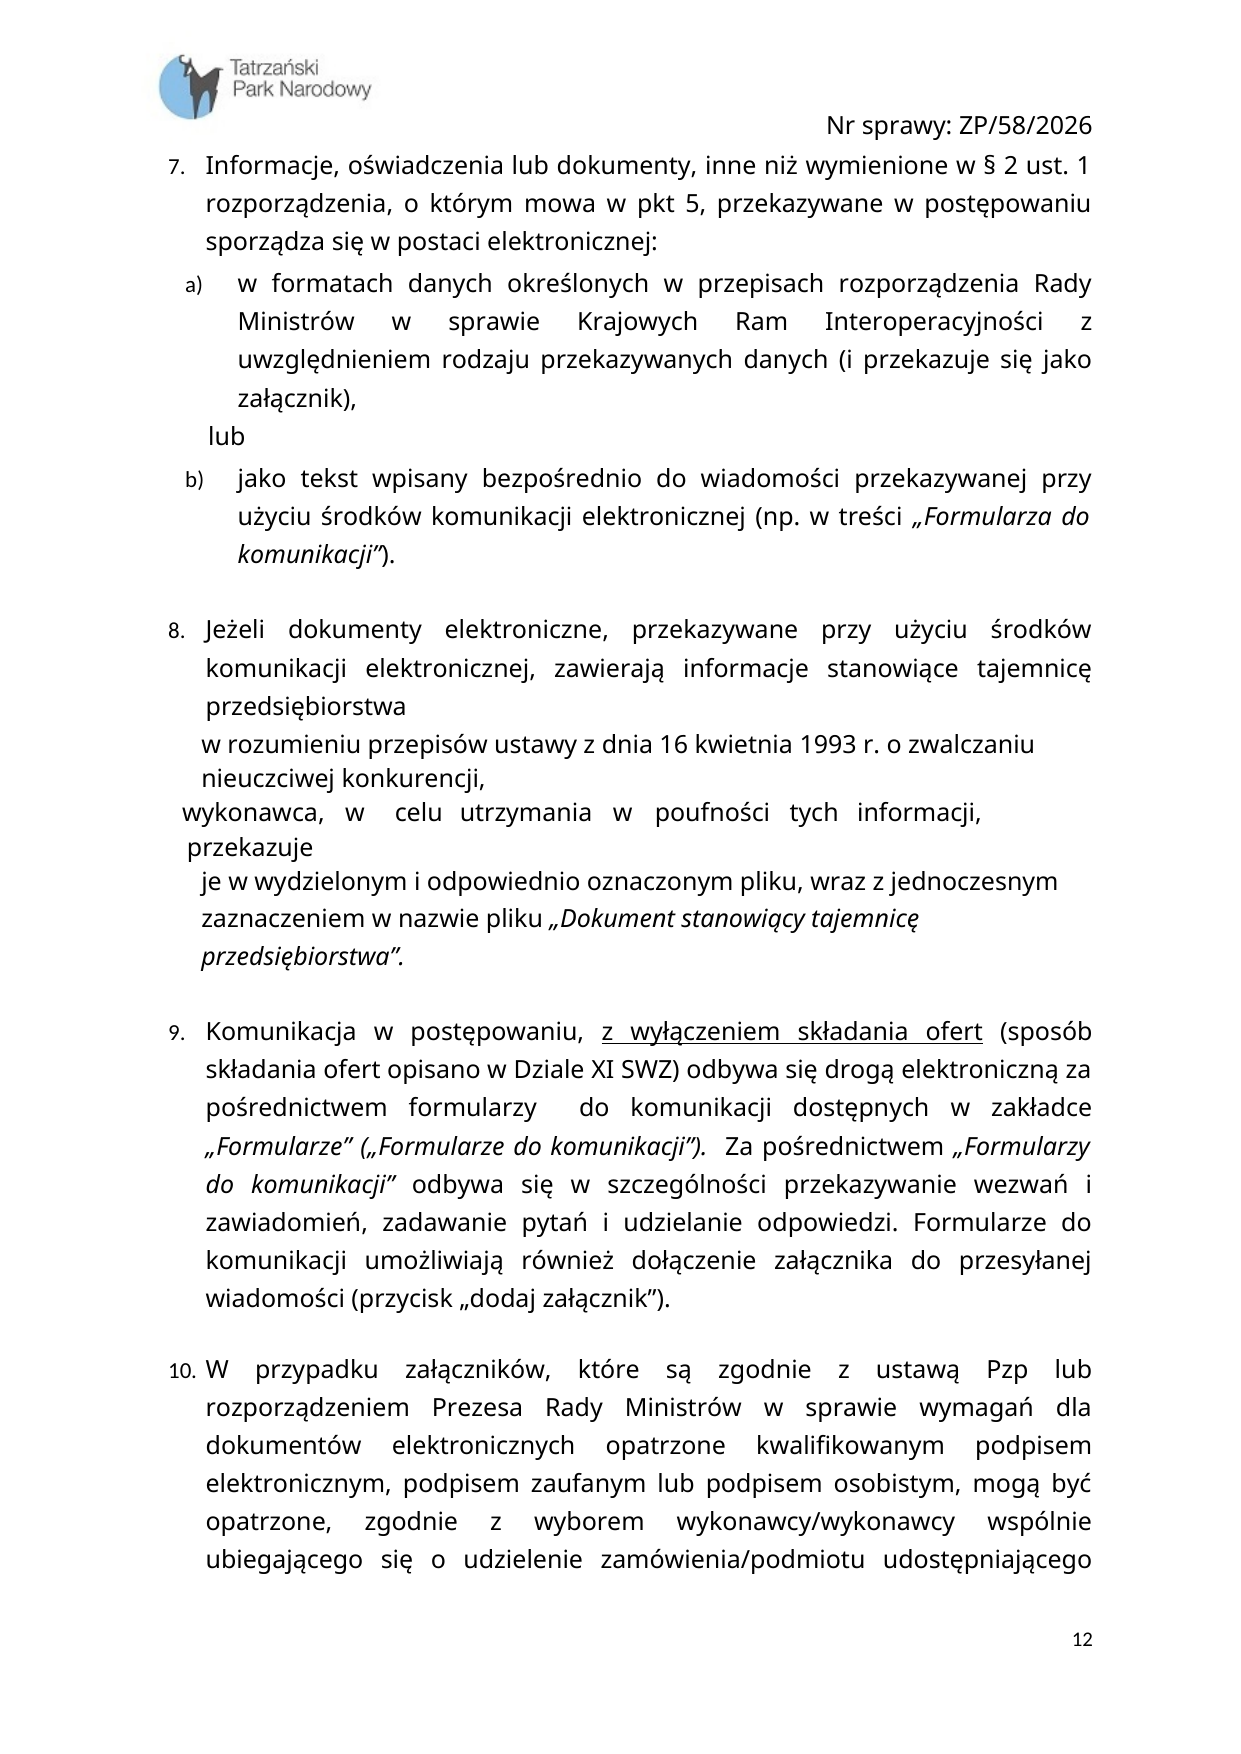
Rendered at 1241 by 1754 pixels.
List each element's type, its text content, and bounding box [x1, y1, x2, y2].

list w formatach danych określonych w przepisach rozporządzenia Rady Ministrów w sprawie Krajowych Ram Interoperacyjności z uwzględnieniem rodzaju przekazywanych danych (i przekazuje się jako załącznik), [185, 266, 1093, 414]
list Informacje, oświadczenia lub dokumenty, inne niż wymienione w § 2 ust. 1 rozporządzenia, o którym mowa w pkt 5, przekazywane w postępowaniu sporządza się w postaci elektronicznej: [168, 148, 1093, 258]
list Komunikacja w postępowaniu, z wyłączeniem składania ofert (sposób składania ofert opisano w Dziale XI SWZ) odbywa się drogą elektroniczną za pośrednictwem formularzy do komunikacji dostępnych w zakładce „Formularze” („Formularze do komunikacji”). Za pośrednictwem „Formularzy do komunikacji” odbywa się w szczególności przekazywanie wezwań i zawiadomień, zadawanie pytań i udzielanie odpowiedzi. Formularze do komunikacji umożliwiają również dołączenie załącznika do przesyłanej wiadomości (przycisk „dodaj załącznik”). [168, 1014, 1093, 1315]
picture [125, 9, 408, 146]
text w rozumieniu przepisów ustawy z dnia 16 kwietnia 1993 r. o zwalczaniu nieuczciwej konkurencji, [201, 727, 1093, 795]
text lub [208, 419, 1093, 453]
text wykonawca, w celu utrzymania w poufności tych informacji, przekazuje [148, 795, 1093, 863]
list Jeżeli dokumenty elektroniczne, przekazywane przy użyciu środków komunikacji elektronicznej, zawierają informacje stanowiące tajemnicę przedsiębiorstwa [168, 612, 1093, 722]
list jako tekst wpisany bezpośrednio do wiadomości przekazywanej przy użyciu środków komunikacji elektronicznej (np. w treści „Formularza do komunikacji”). [185, 461, 1093, 571]
text je w wydzielonym i odpowiednio oznaczonym pliku, wraz z jednoczesnym zaznaczeniem w nazwie pliku „Dokument stanowiący tajemnicę przedsiębiorstwa”. [201, 863, 1093, 973]
